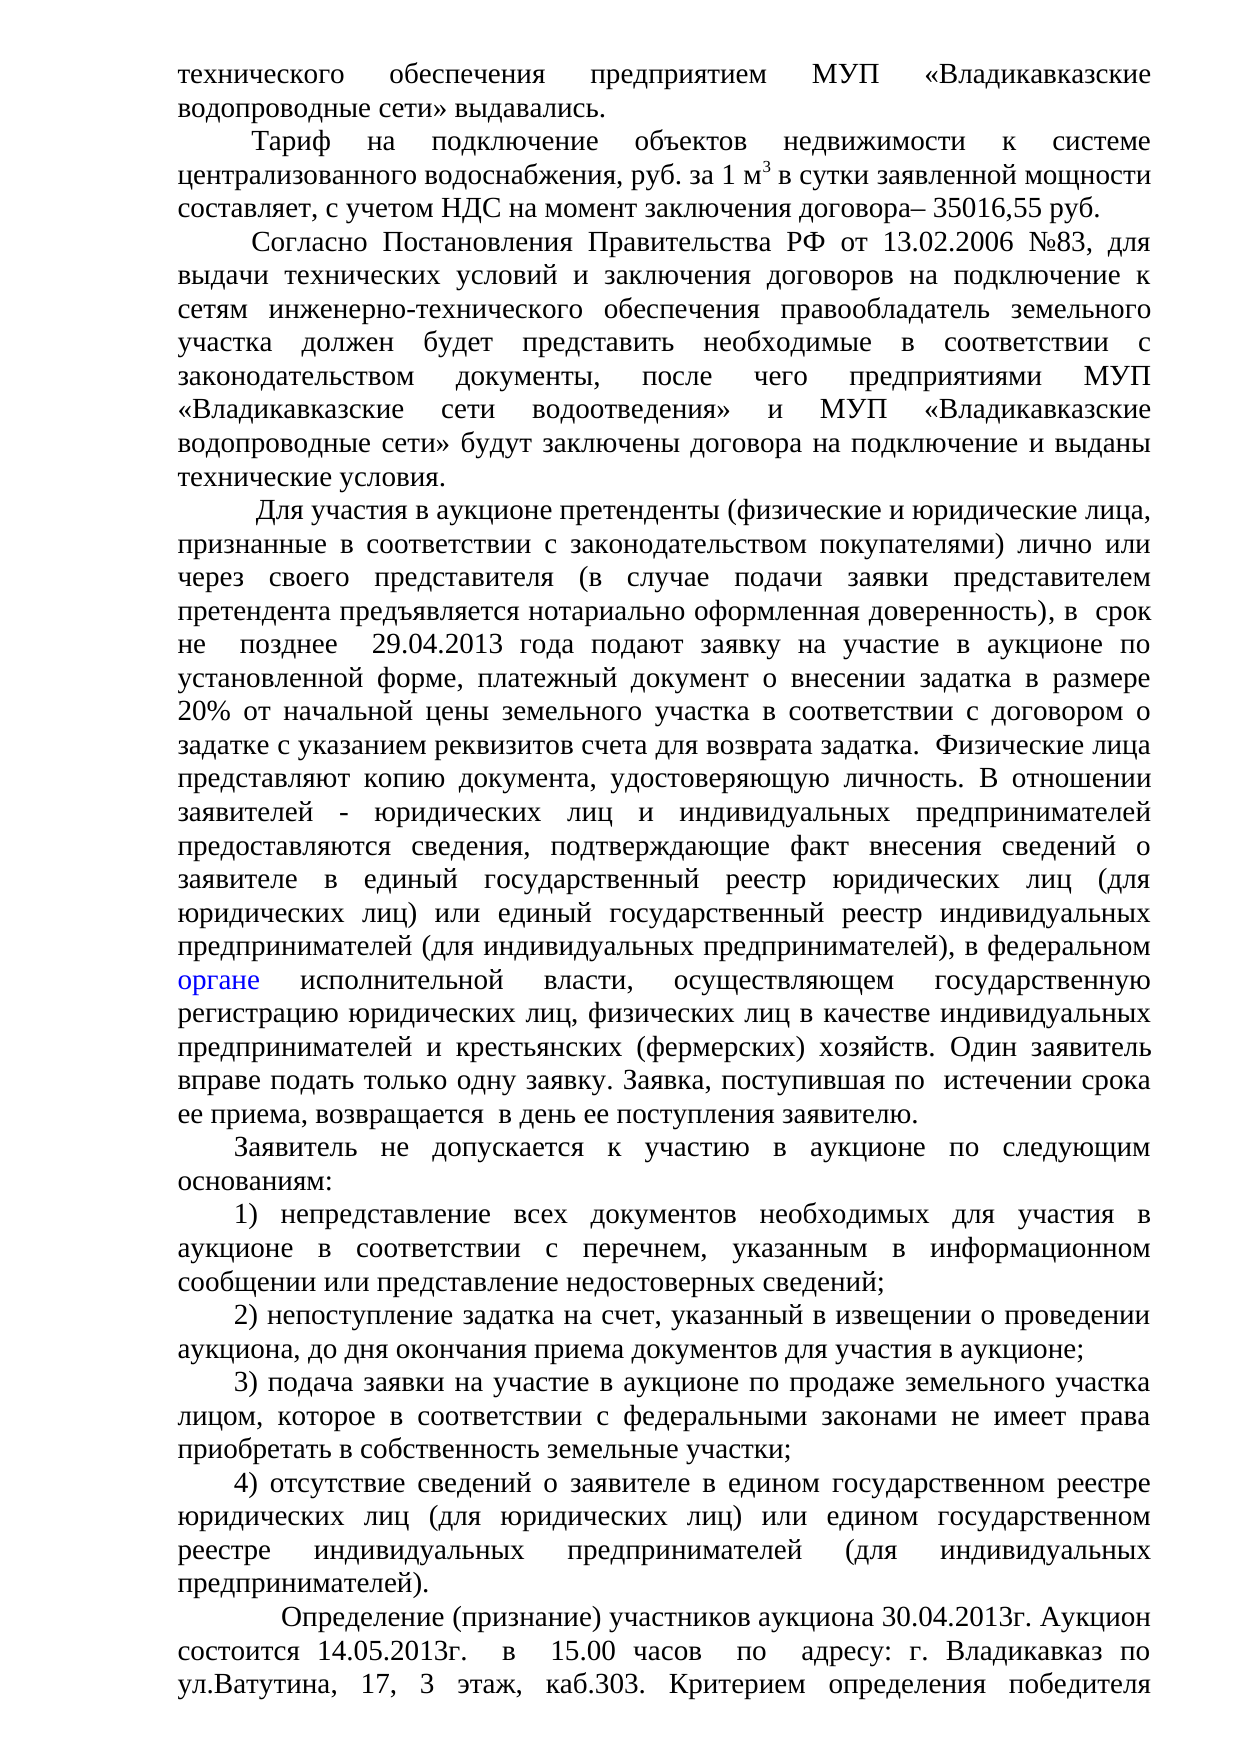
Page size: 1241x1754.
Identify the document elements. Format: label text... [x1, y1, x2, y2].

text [177, 56, 1152, 123]
text 1) непредставление всех документов необходимых для участия в аукционе в соответствии с перечнем, указанным в информационном сообщении или представление недостоверных сведений; [177, 1197, 1152, 1297]
text 4) отсутствие сведений о заявителе в едином государственном реестре юридических лиц (для юридических лиц) или едином государственном реестре индивидуальных предпринимателей (для индивидуальных предпринимателей). [177, 1465, 1152, 1599]
text Заявитель не допускается к участию в аукционе по следующим основаниям: [177, 1129, 1152, 1197]
text 2) непоступление задатка на счет, указанный в извещении о проведении аукциона, до дня окончания приема документов для участия в аукционе; [177, 1297, 1152, 1364]
text Согласно Постановления Правительства РФ от 13.02.2006 №83, для выдачи технических условий и заключения договоров на подключение к сетям инженерно-технического обеспечения правообладатель земельного участка должен будет представить необходимые в соответствии с законодательством документы, после чего предприятиями МУП «Владикавказские сети водоотведения» и МУП «Владикавказские водопроводные сети» будут заключены договора на подключение и выданы технические условия. [177, 224, 1152, 492]
text 3) подача заявки на участие в аукционе по продаже земельного участка лицом, которое в соответствии с федеральными законами не имеет права приобретать в собственность земельные участки; [177, 1364, 1152, 1465]
text Тариф на подключение объектов недвижимости к системе централизованного водоснабжения, руб. за в сутки заявленной мощности составляет, с учетом НДС на момент заключения договора– 35016,55 руб. [177, 123, 1152, 224]
text Для участия в аукционе претенденты (физические и юридические лица, признанные в соответствии с законодательством покупателями) лично или через своего представителя (в случае подачи заявки представителем претендента предъявляется нотариально оформленная доверенность), в срок не позднее 29.04.2013 года подают заявку на участие в аукционе по установленной форме, платежный документ о внесении задатка в размере 20% от начальной цены земельного участка в соответствии с договором о задатке с указанием реквизитов счета для возврата задатка. Физические лица представляют копию документа, удостоверяющую личность. В отношении заявителей - юридических лиц и индивидуальных предпринимателей предоставляются сведения, подтверждающие факт внесения сведений о заявителе в единый государственный реестр юридических лиц (для юридических лиц) или единый государственный реестр индивидуальных предпринимателей (для индивидуальных предпринимателей), в федеральном органе исполнительной власти, осуществляющем государственную регистрацию юридических лиц, физических лиц в качестве индивидуальных предпринимателей и крестьянских (фермерских) хозяйств. Один заявитель вправе подать только одну заявку. Заявка, поступившая по истечении срока ее приема, возвращается в день ее поступления заявителю. [177, 492, 1152, 1129]
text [177, 1599, 1152, 1700]
